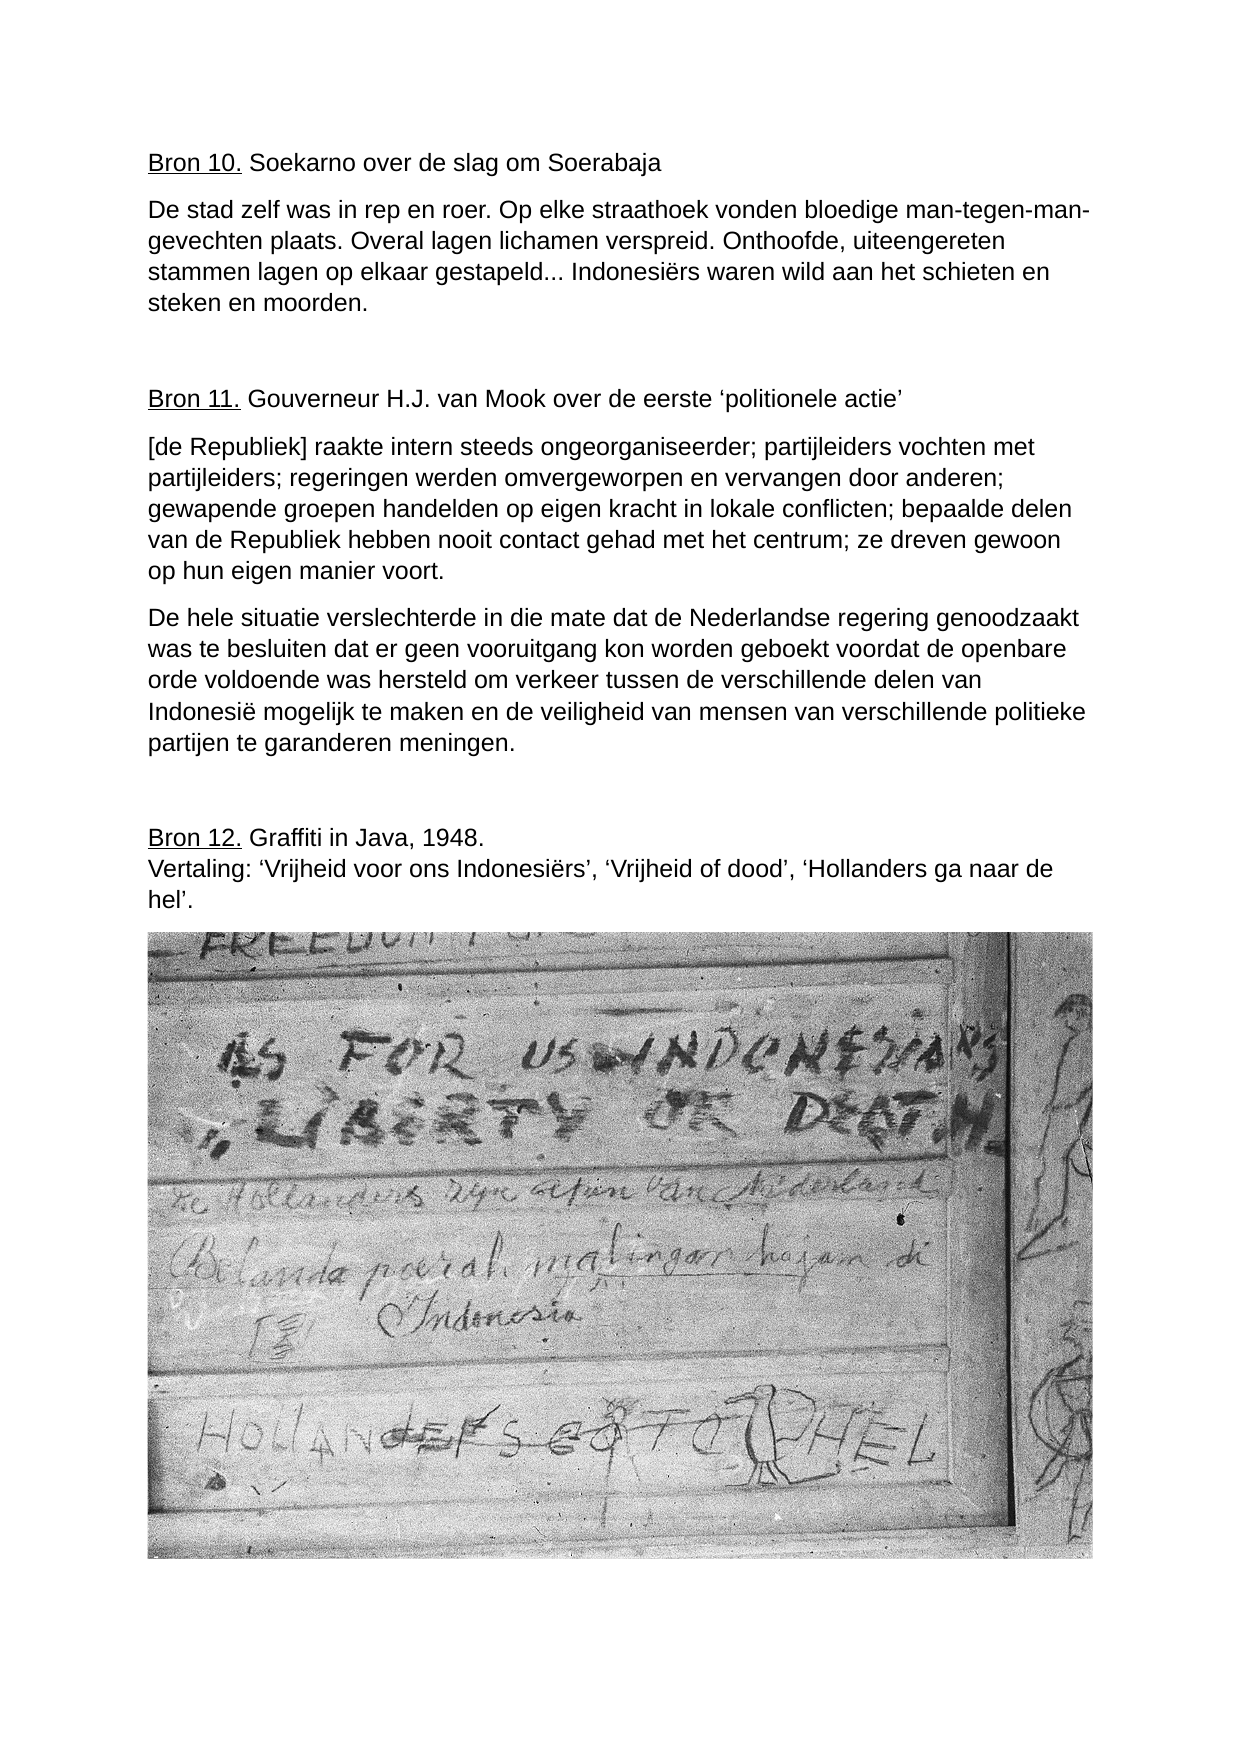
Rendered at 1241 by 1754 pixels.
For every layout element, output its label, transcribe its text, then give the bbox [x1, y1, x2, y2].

text Bron 12. Graffiti in Java, 1948. Vertaling: ‘Vrijheid voor ons Indonesiërs’, ‘Vrijheid of dood’, ‘Hollanders ga naar de hel’. [148, 823, 1093, 914]
picture [147, 932, 1093, 1559]
text De hele situatie verslechterde in die mate dat de Nederlandse regering genoodzaakt was te besluiten dat er geen vooruitgang kon worden geboekt voordat de openbare orde voldoende was hersteld om verkeer tussen de verschillende delen van Indonesië mogelijk te maken en de veiligheid van mensen van verschillende politieke partijen te garanderen meningen. [148, 603, 1093, 756]
text Bron 10. Soekarno over de slag om Soerabaja [148, 148, 1093, 176]
text [de Republiek] raakte intern steeds ongeorganiseerder; partijleiders vochten met partijleiders; regeringen werden omvergeworpen en vervangen door anderen; gewapende groepen handelden op eigen kracht in lokale conflicten; bepaalde delen van de Republiek hebben nooit contact gehad met het centrum; ze dreven gewoon op hun eigen manier voort. [148, 432, 1093, 584]
text De stad zelf was in rep en roer. Op elke straathoek vonden bloedige man-tegen-man-gevechten plaats. Overal lagen lichamen verspreid. Onthoofde, uiteengereten stammen lagen op elkaar gestapeld... Indonesiërs waren wild aan het schieten en steken en moorden. [148, 195, 1093, 317]
text Bron 11. Gouverneur H.J. van Mook over de eerste ‘politionele actie’ [148, 384, 1093, 413]
